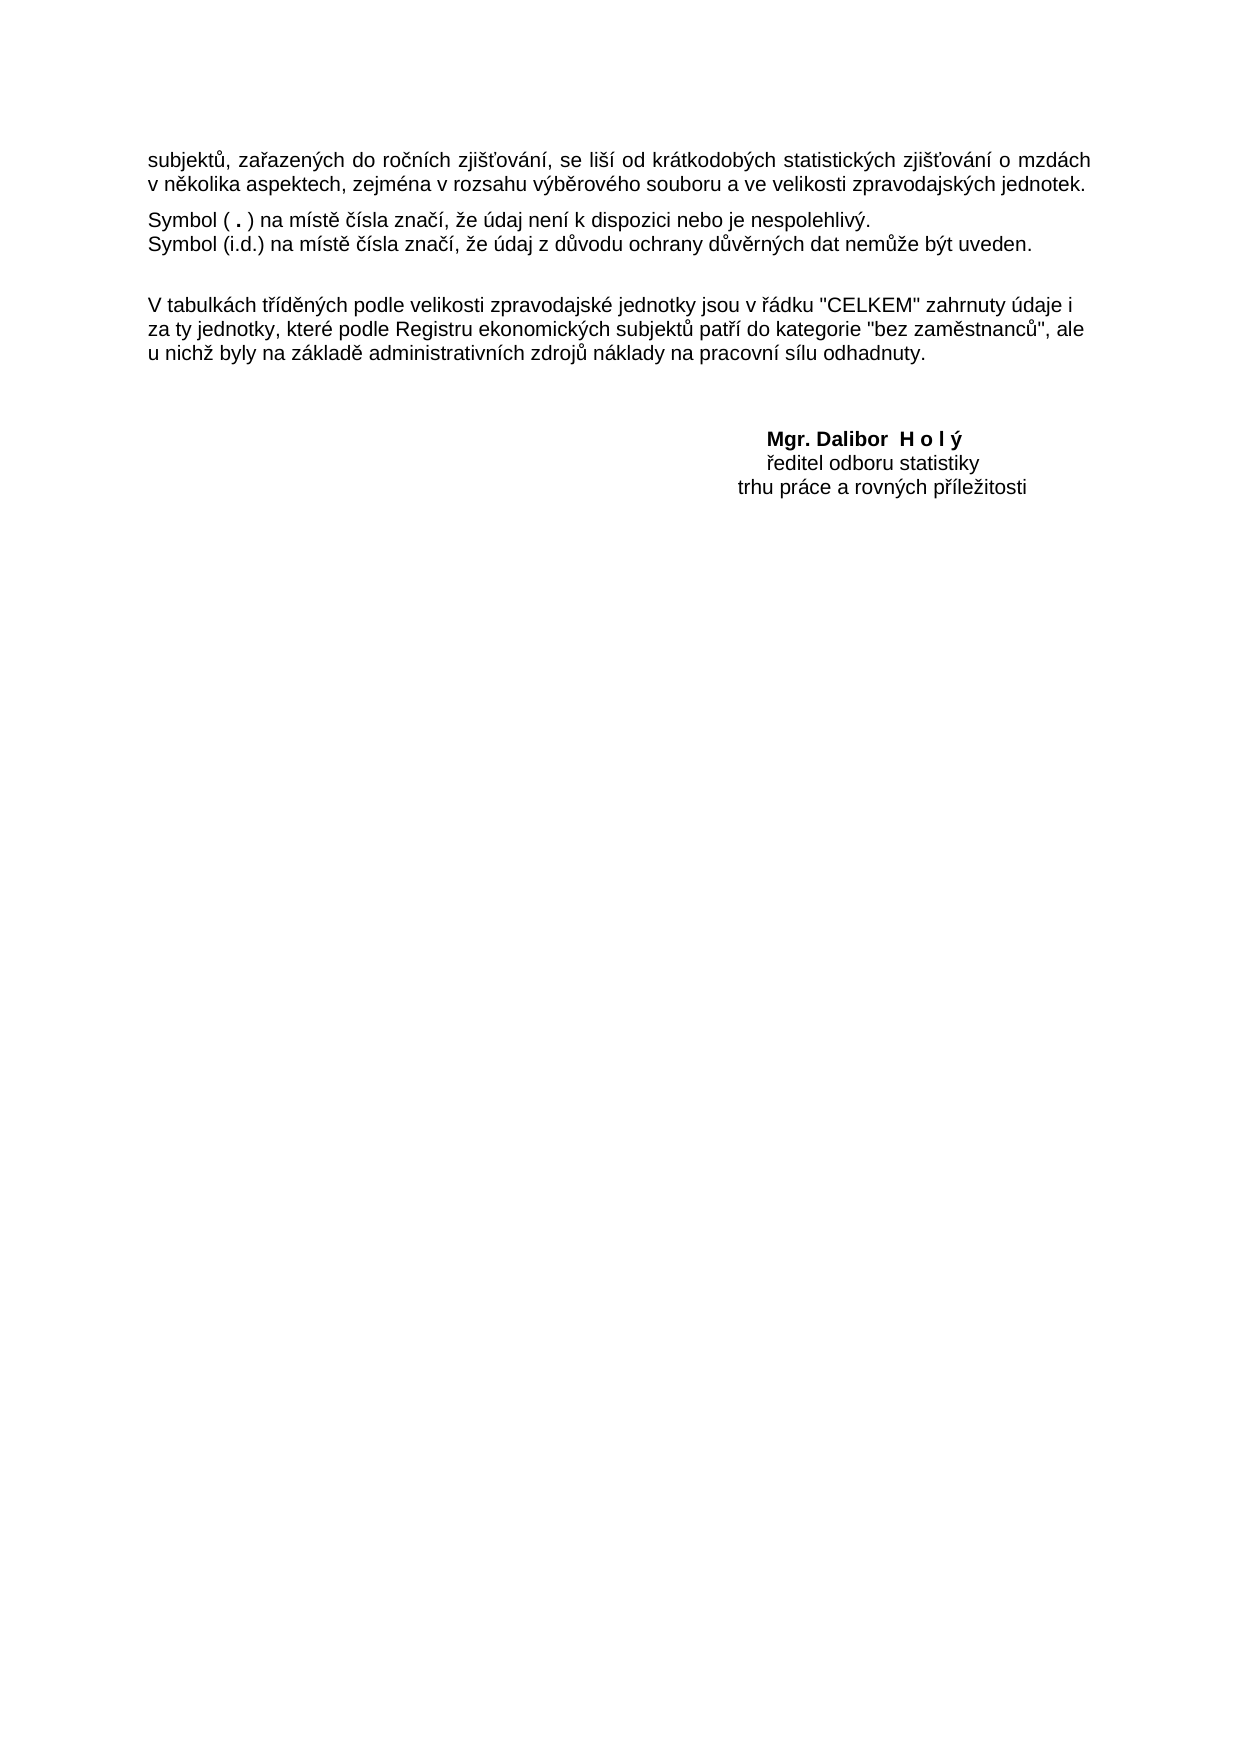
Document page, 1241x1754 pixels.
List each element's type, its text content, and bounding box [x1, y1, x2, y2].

text trhu práce a rovných příležitosti [148, 475, 1093, 499]
text V tabulkách tříděných podle velikosti zpravodajské jednotky jsou v řádku "CELKEM" zahrnuty údaje i za ty jednotky, které podle Registru ekonomických subjektů patří do kategorie "bez zaměstnanců", ale u nichž byly na základě administrativních zdrojů náklady na pracovní sílu odhadnuty. [148, 292, 1093, 364]
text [148, 148, 1093, 196]
text ředitel odboru statistiky [148, 451, 1093, 475]
text Symbol (i.d.) na místě čísla značí, že údaj z důvodu ochrany důvěrných dat nemůže být uveden. [148, 232, 1093, 256]
text Mgr. Dalibor H o l ý [148, 427, 1093, 451]
text Symbol ( . ) na místě čísla značí, že údaj není k dispozici nebo je nespolehlivý. [148, 208, 1093, 232]
